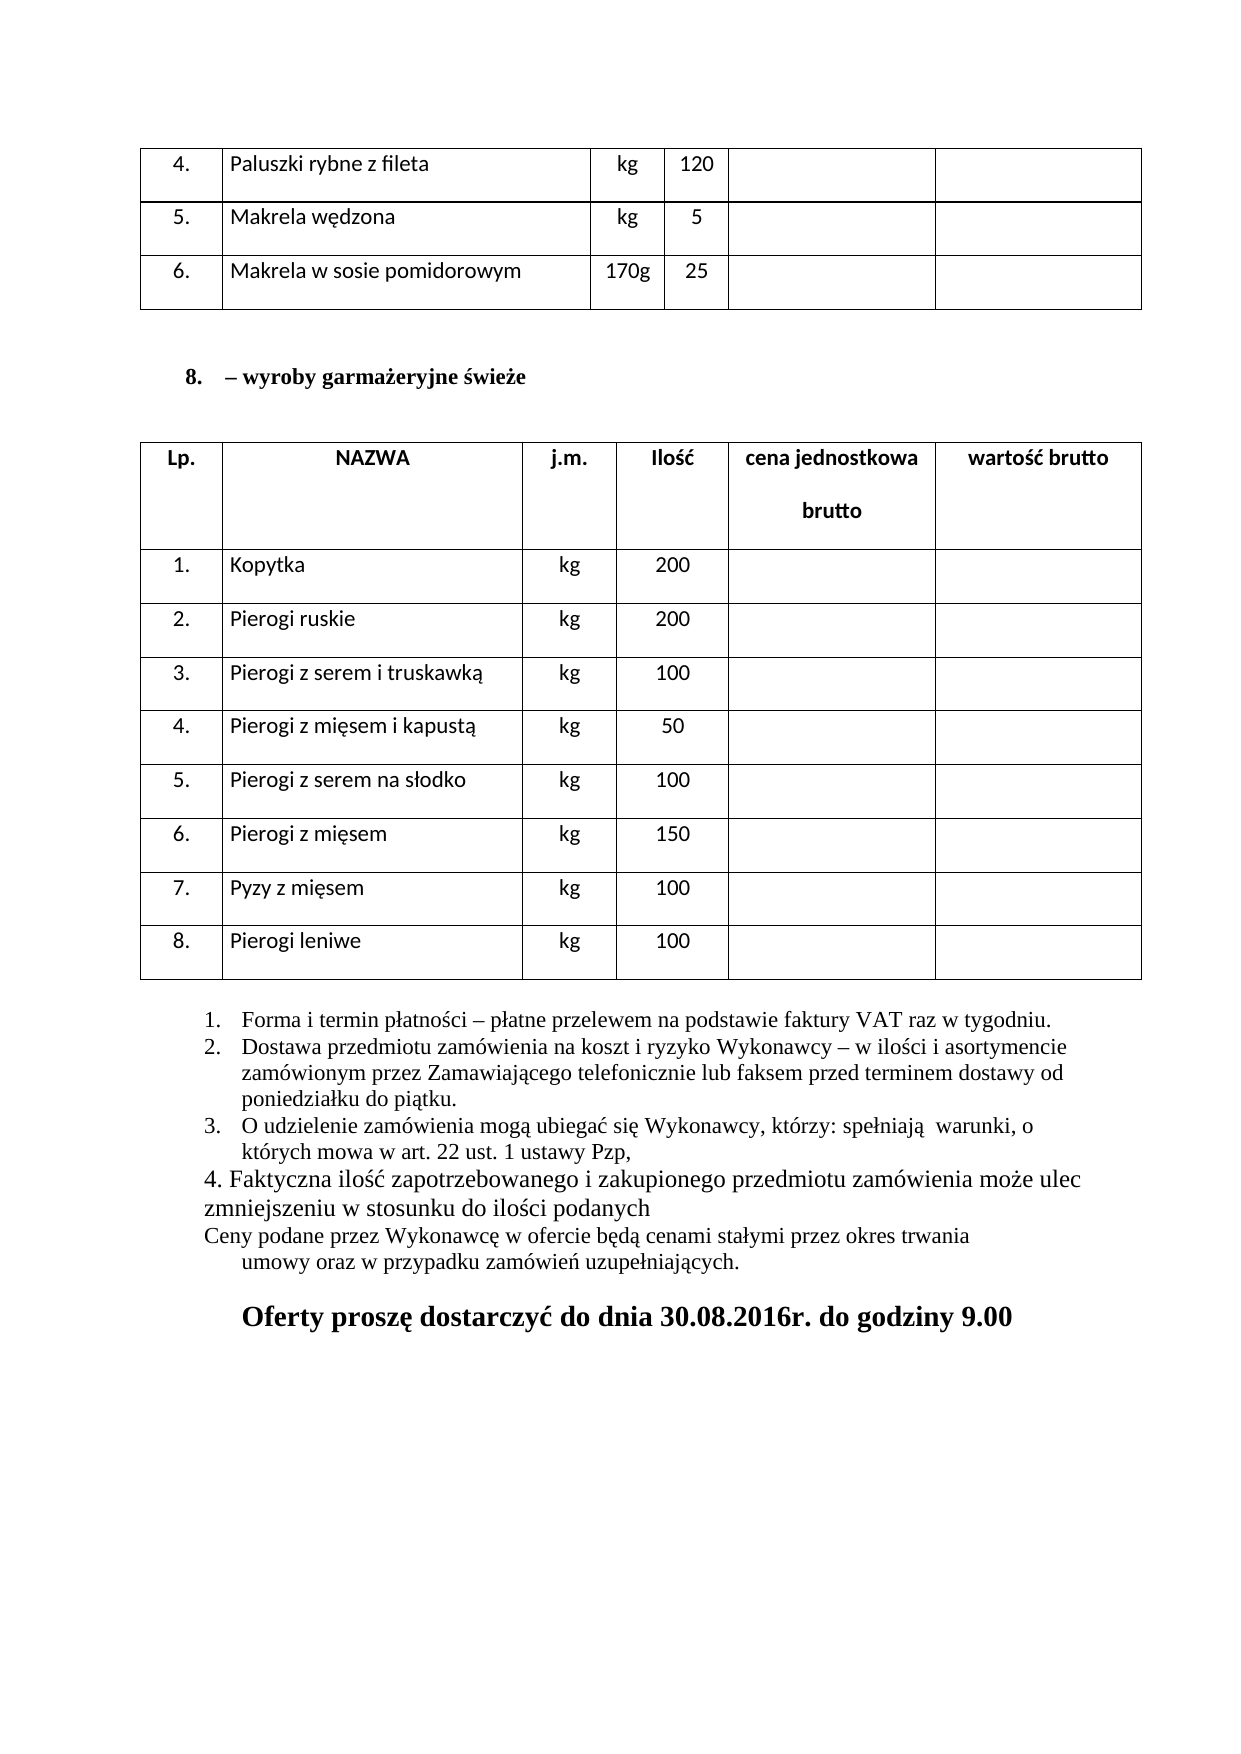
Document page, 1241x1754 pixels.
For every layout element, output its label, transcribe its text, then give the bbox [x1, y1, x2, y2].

table_cell [729, 658, 935, 710]
table_header Ilość [617, 443, 728, 549]
table_cell 3. [141, 658, 222, 710]
table_cell 5. [141, 765, 222, 818]
table_cell [936, 256, 1141, 309]
table_cell Pierogi ruskie [223, 604, 522, 657]
table_cell Pierogi leniwe [223, 926, 522, 979]
table_cell kg [523, 926, 616, 979]
text 4. Faktyczna ilość zapotrzebowanego i zakupionego przedmiotu zamówienia może ulec zmniejszeniu w stosunku do ilości podanych [204, 1164, 1093, 1222]
table_cell kg [591, 149, 664, 201]
table_cell Pierogi z mięsem [223, 819, 522, 872]
table_cell [936, 926, 1141, 979]
table_cell [729, 873, 935, 925]
table_cell 200 [617, 604, 728, 657]
table_cell 150 [617, 819, 728, 872]
table_cell [729, 203, 935, 255]
table_cell 50 [617, 711, 728, 764]
text umowy oraz w przypadku zamówień uzupełniających. [241, 1248, 1093, 1275]
table_cell [936, 873, 1141, 925]
text Ceny podane przez Wykonawcę w ofercie będą cenami stałymi przez okres trwania [204, 1222, 1093, 1248]
table_header cena jednostkowa brutto [729, 443, 935, 549]
table_cell kg [523, 604, 616, 657]
table_cell [729, 604, 935, 657]
table_cell kg [523, 873, 616, 925]
table_cell 6. [141, 819, 222, 872]
table_cell [936, 550, 1141, 603]
table_cell [729, 550, 935, 603]
table_cell 4. [141, 711, 222, 764]
table_cell Makrela w sosie pomidorowym [223, 256, 590, 309]
table_cell 100 [617, 926, 728, 979]
table_cell 4. [141, 149, 222, 201]
table_cell kg [591, 203, 664, 255]
text 8. – wyroby garmażeryjne świeże [185, 363, 1093, 389]
table_header Lp. [141, 443, 222, 549]
table_cell 100 [617, 765, 728, 818]
table_cell 6. [141, 256, 222, 309]
table_cell 170g [591, 256, 664, 309]
table_cell [729, 926, 935, 979]
list Dostawa przedmiotu zamówienia na koszt i ryzyko Wykonawcy – w ilości i asortymencie zamówionym przez Zamawiającego telefonicznie lub faksem przed terminem dostawy od poniedziałku do piątku. [204, 1033, 1093, 1112]
table_cell [729, 256, 935, 309]
table_header NAZWA [223, 443, 522, 549]
table_cell 1. [141, 550, 222, 603]
table_cell Pyzy z mięsem [223, 873, 522, 925]
table_cell [936, 819, 1141, 872]
table_cell 5 [665, 203, 728, 255]
table_cell [936, 765, 1141, 818]
table_cell [729, 819, 935, 872]
table_cell [936, 604, 1141, 657]
table_cell Pierogi z serem i truskawką [223, 658, 522, 710]
table_header wartość brutto [936, 443, 1141, 549]
text Oferty proszę dostarczyć do dnia 30.08.2016r. do godziny 9.00 [241, 1299, 1093, 1333]
table_cell 25 [665, 256, 728, 309]
table_cell [936, 658, 1141, 710]
table_cell 5. [141, 203, 222, 255]
table_cell 200 [617, 550, 728, 603]
table_cell 7. [141, 873, 222, 925]
table_cell [936, 711, 1141, 764]
table_cell 100 [617, 873, 728, 925]
list O udzielenie zamówienia mogą ubiegać się Wykonawcy, którzy: spełniają warunki, o których mowa w art. 22 ust. 1 ustawy Pzp, [204, 1112, 1093, 1164]
table_cell [729, 711, 935, 764]
table_cell 2. [141, 604, 222, 657]
table_cell kg [523, 550, 616, 603]
table_cell kg [523, 658, 616, 710]
list Forma i termin płatności – płatne przelewem na podstawie faktury VAT raz w tygodniu. [204, 1006, 1093, 1033]
table_cell Kopytka [223, 550, 522, 603]
table_cell 8. [141, 926, 222, 979]
table_cell kg [523, 765, 616, 818]
table_cell kg [523, 711, 616, 764]
table_cell 120 [665, 149, 728, 201]
table_cell Pierogi z serem na słodko [223, 765, 522, 818]
table_cell [936, 149, 1141, 201]
table_header j.m. [523, 443, 616, 549]
table_cell Makrela wędzona [223, 203, 590, 255]
table_cell kg [523, 819, 616, 872]
table_cell [729, 765, 935, 818]
table_cell [729, 149, 935, 201]
table_cell Paluszki rybne z fileta [223, 149, 590, 201]
table_cell Pierogi z mięsem i kapustą [223, 711, 522, 764]
table_cell 100 [617, 658, 728, 710]
table_cell [936, 203, 1141, 255]
